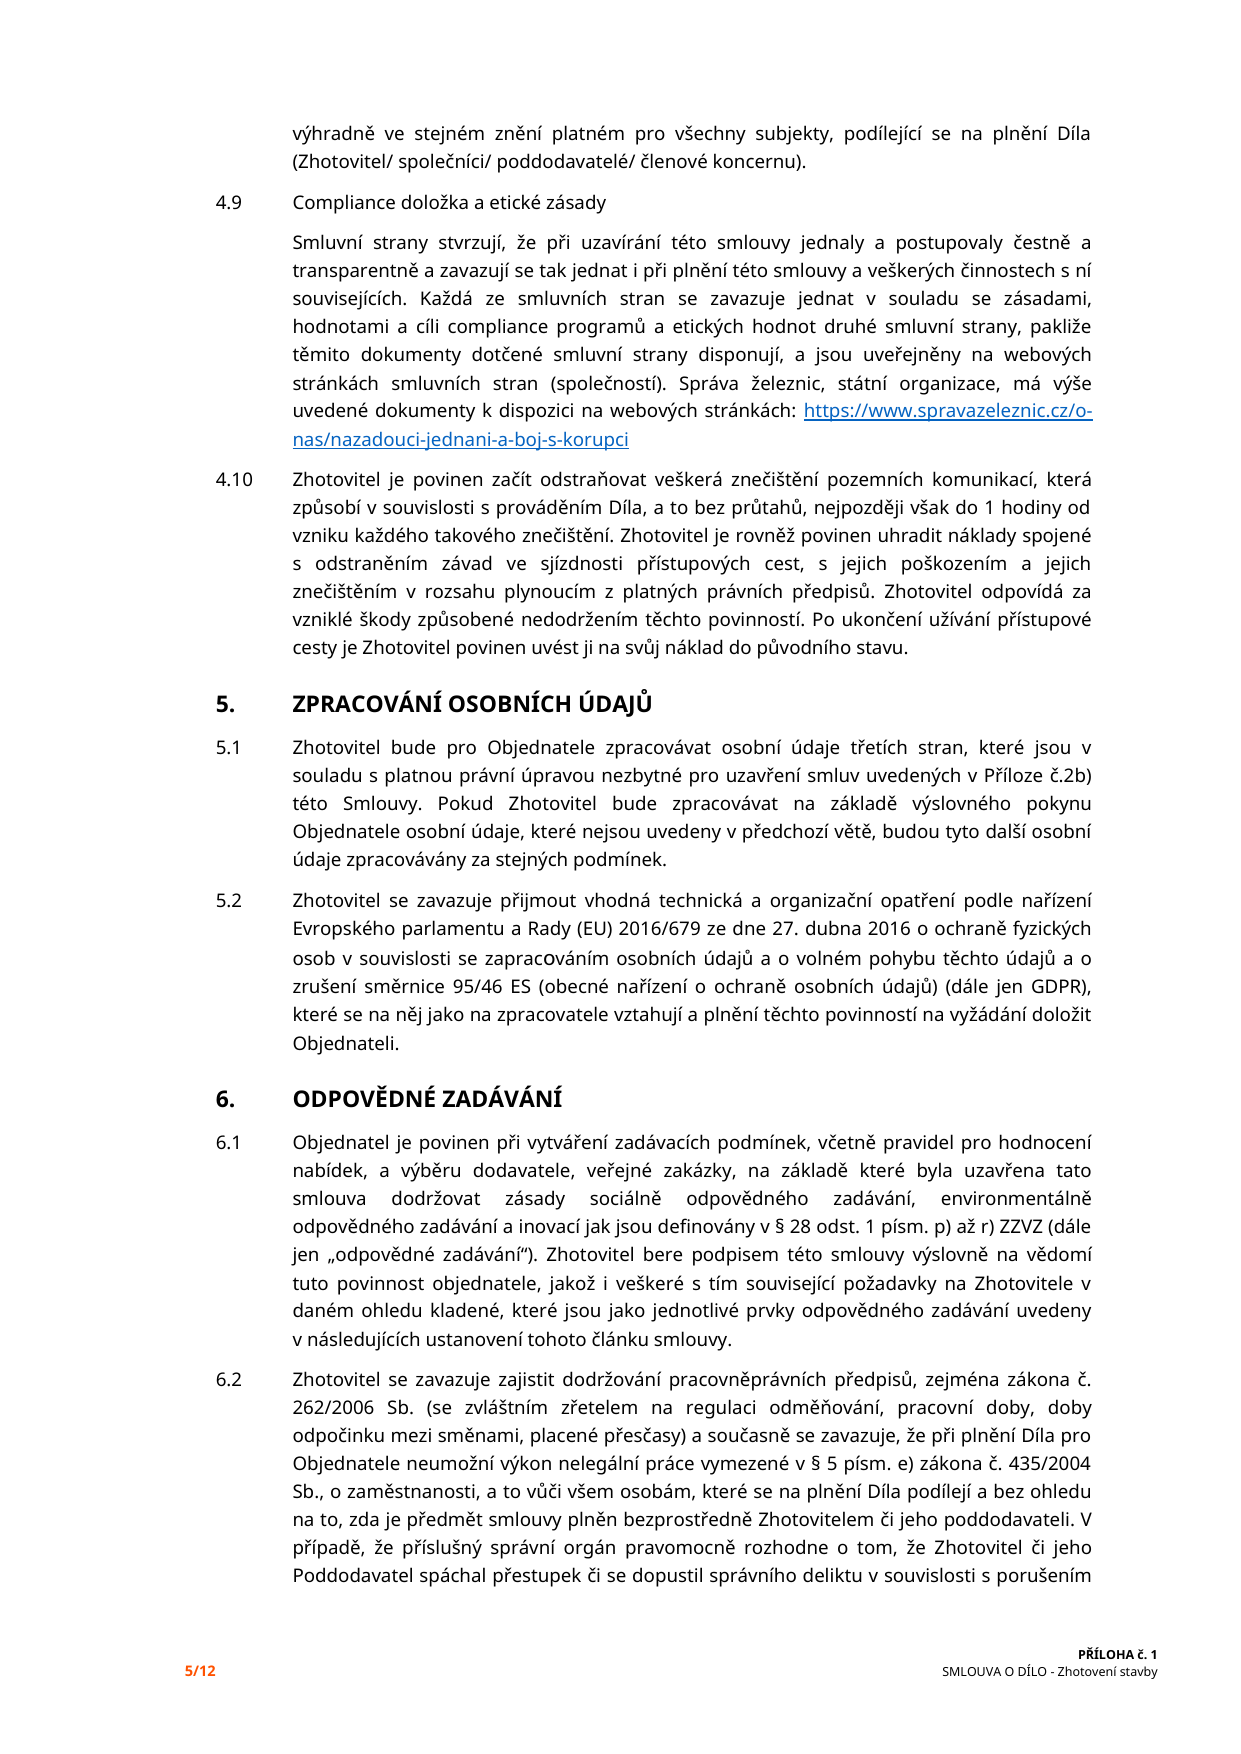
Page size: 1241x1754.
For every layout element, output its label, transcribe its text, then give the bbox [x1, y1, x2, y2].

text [216, 1366, 1093, 1588]
text ODPOVĚDNÉ ZADÁVÁNÍ [216, 1083, 1093, 1114]
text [292, 121, 1093, 174]
list Smluvní strany stvrzují, že při uzavírání této smlouvy jednaly a postupovaly čestně a transparentně a zavazují se tak jednat i při plnění této smlouvy a veškerých činnostech s ní souvisejících. Každá ze smluvních stran se zavazuje jednat v souladu se zásadami, hodnotami a cíli compliance programů a etických hodnot druhé smluvní strany, pakliže těmito dokumenty dotčené smluvní strany disponují, a jsou uveřejněny na webových stránkách smluvních stran (společností). Správa železnic, státní organizace, má výše uvedené dokumenty k dispozici na webových stránkách: https://www.spravazeleznic.cz/o-nas/nazadouci-jednani-a-boj-s-korupci [292, 230, 1093, 451]
text ZPRACOVÁNÍ OSOBNÍCH ÚDAJŮ [216, 687, 1093, 719]
text Compliance doložka a etické zásady [216, 189, 1093, 215]
text Zhotovitel se zavazuje přijmout vhodná technická a organizační opatření podle nařízení Evropského parlamentu a Rady (EU) 2016/679 ze dne 27. dubna 2016 o ochraně fyzických osob v souvislosti se zapracováním osobních údajů a o volném pohybu těchto údajů a o zrušení směrnice 95/46 ES (obecné nařízení o ochraně osobních údajů) (dále jen GDPR), které se na něj jako na zpracovatele vztahují a plnění těchto povinností na vyžádání doložit Objednateli. [216, 887, 1093, 1055]
text Zhotovitel bude pro Objednatele zpracovávat osobní údaje třetích stran, které jsou v souladu s platnou právní úpravou nezbytné pro uzavření smluv uvedených v Příloze č.2b) této Smlouvy. Pokud Zhotovitel bude zpracovávat na základě výslovného pokynu Objednatele osobní údaje, které nejsou uvedeny v předchozí větě, budou tyto další osobní údaje zpracovávány za stejných podmínek. [216, 734, 1093, 872]
text Zhotovitel je povinen začít odstraňovat veškerá znečištění pozemních komunikací, která způsobí v souvislosti s prováděním Díla, a to bez průtahů, nejpozději však do 1 hodiny od vzniku každého takového znečištění. Zhotovitel je rovněž povinen uhradit náklady spojené s odstraněním závad ve sjízdnosti přístupových cest, s jejich poškozením a jejich znečištěním v rozsahu plynoucím z platných právních předpisů. Zhotovitel odpovídá za vzniklé škody způsobené nedodržením těchto povinností. Po ukončení užívání přístupové cesty je Zhotovitel povinen uvést ji na svůj náklad do původního stavu. [216, 466, 1093, 660]
text Objednatel je povinen při vytváření zadávacích podmínek, včetně pravidel pro hodnocení nabídek, a výběru dodavatele, veřejné zakázky, na základě které byla uzavřena tato smlouva dodržovat zásady sociálně odpovědného zadávání, environmentálně odpovědného zadávání a inovací jak jsou definovány v § 28 odst. 1 písm. p) až r) ZZVZ (dále jen „odpovědné zadávání“). Zhotovitel bere podpisem této smlouvy výslovně na vědomí tuto povinnost objednatele, jakož i veškeré s tím související požadavky na Zhotovitele v daném ohledu kladené, které jsou jako jednotlivé prvky odpovědného zadávání uvedeny v následujících ustanovení tohoto článku smlouvy. [216, 1130, 1093, 1351]
